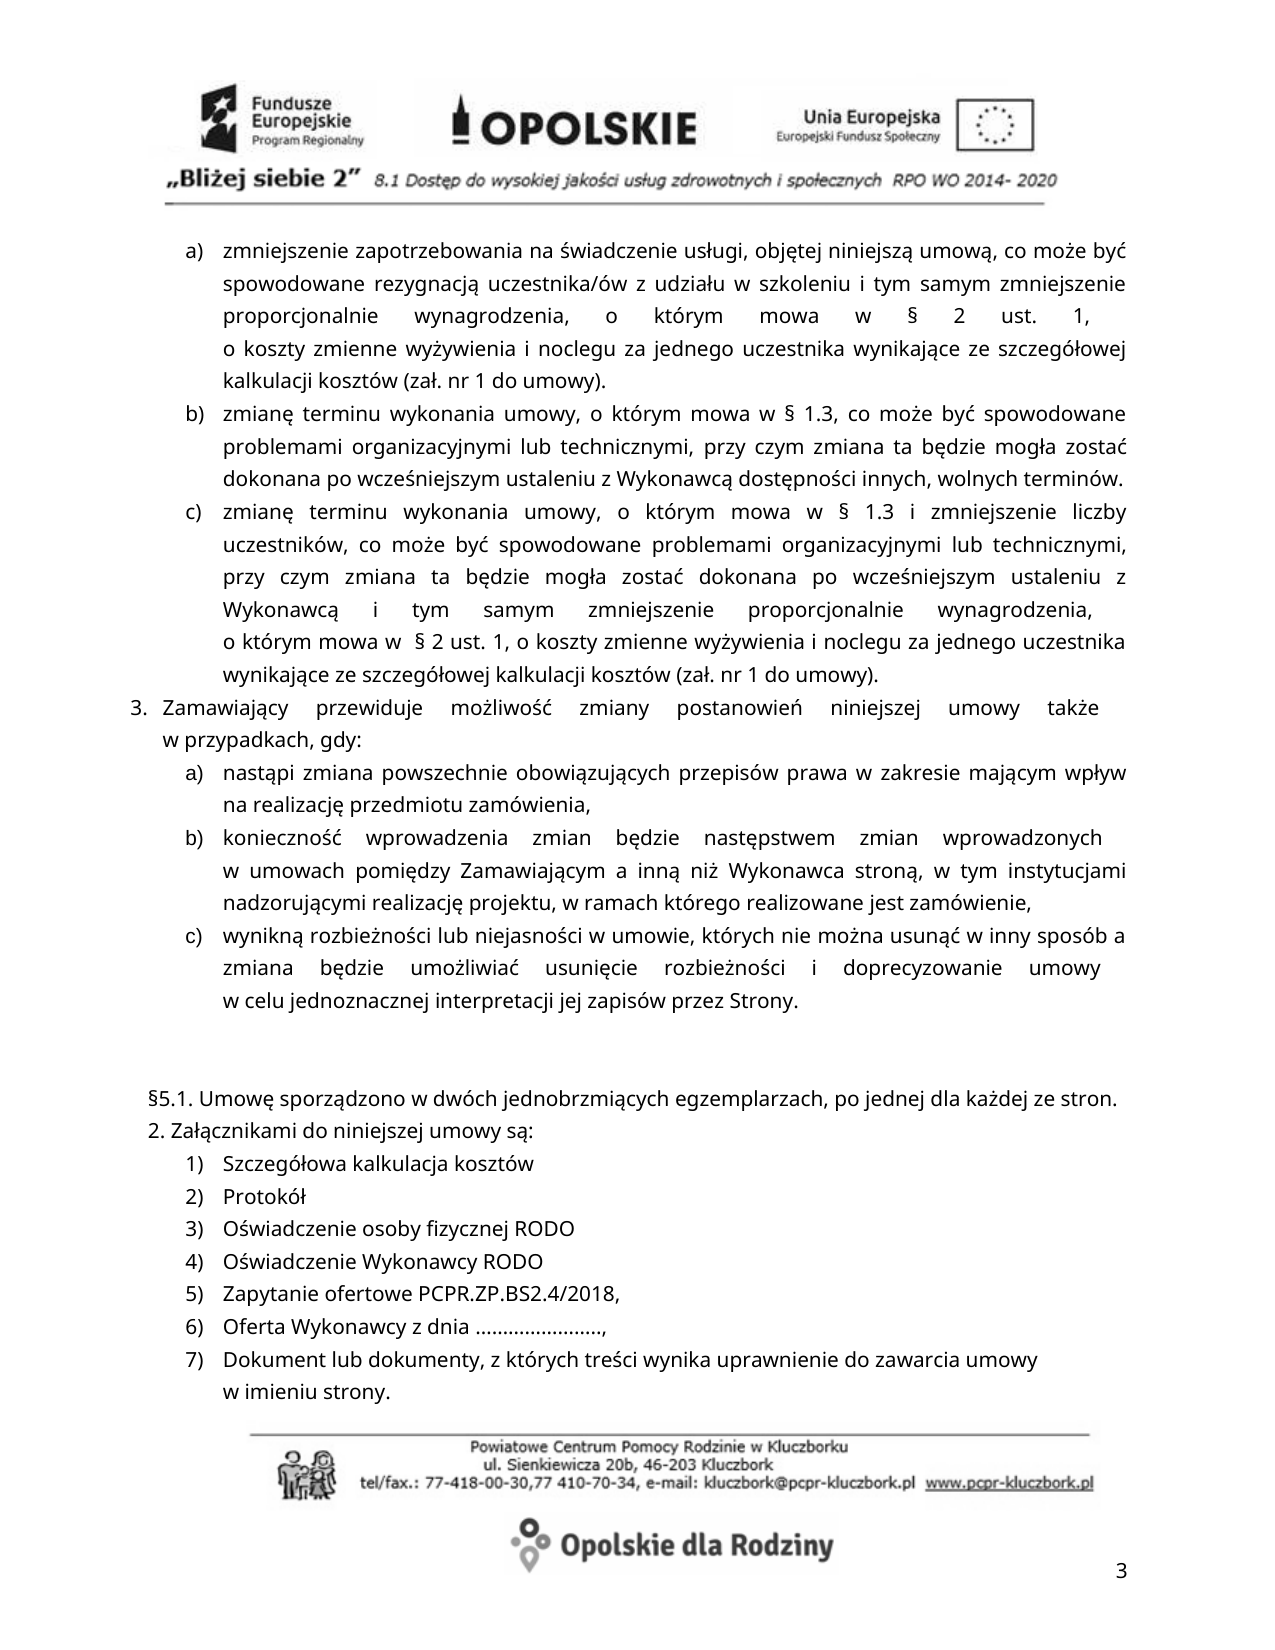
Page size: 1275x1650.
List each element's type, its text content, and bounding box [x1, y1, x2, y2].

list zmniejszenie zapotrzebowania na świadczenie usługi, objętej niniejszą umową, co może być spowodowane rezygnacją uczestnika/ów z udziału w szkoleniu i tym samym zmniejszenie proporcjonalnie wynagrodzenia, o którym mowa w § 2 ust. 1, o koszty zmienne wyżywienia i noclegu za jednego uczestnika wynikające ze szczegółowej kalkulacji kosztów (zał. nr 1 do umowy). [185, 236, 1127, 395]
list konieczność wprowadzenia zmian będzie następstwem zmian wprowadzonych w umowach pomiędzy Zamawiającym a inną niż Wykonawca stroną, w tym instytucjami nadzorującymi realizację projektu, w ramach którego realizowane jest zamówienie, [185, 823, 1127, 917]
list Oświadczenie Wykonawcy RODO [185, 1247, 1127, 1275]
list Zamawiający przewiduje możliwość zmiany postanowień niniejszej umowy także w przypadkach, gdy: [148, 693, 1127, 754]
list nastąpi zmiana powszechnie obowiązujących przepisów prawa w zakresie mającym wpływ na realizację przedmiotu zamówienia, [185, 758, 1127, 819]
list Oferta Wykonawcy z dnia ………………….., [185, 1312, 1127, 1341]
list wynikną rozbieżności lub niejasności w umowie, których nie można usunąć w inny sposób a zmiana będzie umożliwiać usunięcie rozbieżności i doprecyzowanie umowy w celu jednoznacznej interpretacji jej zapisów przez Strony. [185, 921, 1127, 1014]
list Szczegółowa kalkulacja kosztów [185, 1149, 1127, 1178]
list Zapytanie ofertowe PCPR.ZP.BS2.4/2018, [185, 1279, 1127, 1308]
list Oświadczenie osoby fizycznej RODO [185, 1214, 1127, 1243]
list Dokument lub dokumenty, z których treści wynika uprawnienie do zawarcia umowy w imieniu strony. [185, 1345, 1127, 1406]
text §5.1. Umowę sporządzono w dwóch jednobrzmiących egzemplarzach, po jednej dla każdej ze stron. [148, 1084, 1127, 1112]
list zmianę terminu wykonania umowy, o którym mowa w § 1.3 i zmniejszenie liczby uczestników, co może być spowodowane problemami organizacyjnymi lub technicznymi, przy czym zmiana ta będzie mogła zostać dokonana po wcześniejszym ustaleniu z Wykonawcą i tym samym zmniejszenie proporcjonalnie wynagrodzenia, o którym mowa w § 2 ust. 1, o koszty zmienne wyżywienia i noclegu za jednego uczestnika wynikające ze szczegółowej kalkulacji kosztów (zał. nr 1 do umowy). [185, 497, 1127, 688]
list zmianę terminu wykonania umowy, o którym mowa w § 1.3, co może być spowodowane problemami organizacyjnymi lub technicznymi, przy czym zmiana ta będzie mogła zostać dokonana po wcześniejszym ustaleniu z Wykonawcą dostępności innych, wolnych terminów. [185, 399, 1127, 493]
text 2. Załącznikami do niniejszej umowy są: [148, 1117, 1127, 1145]
list Protokół [185, 1182, 1127, 1210]
